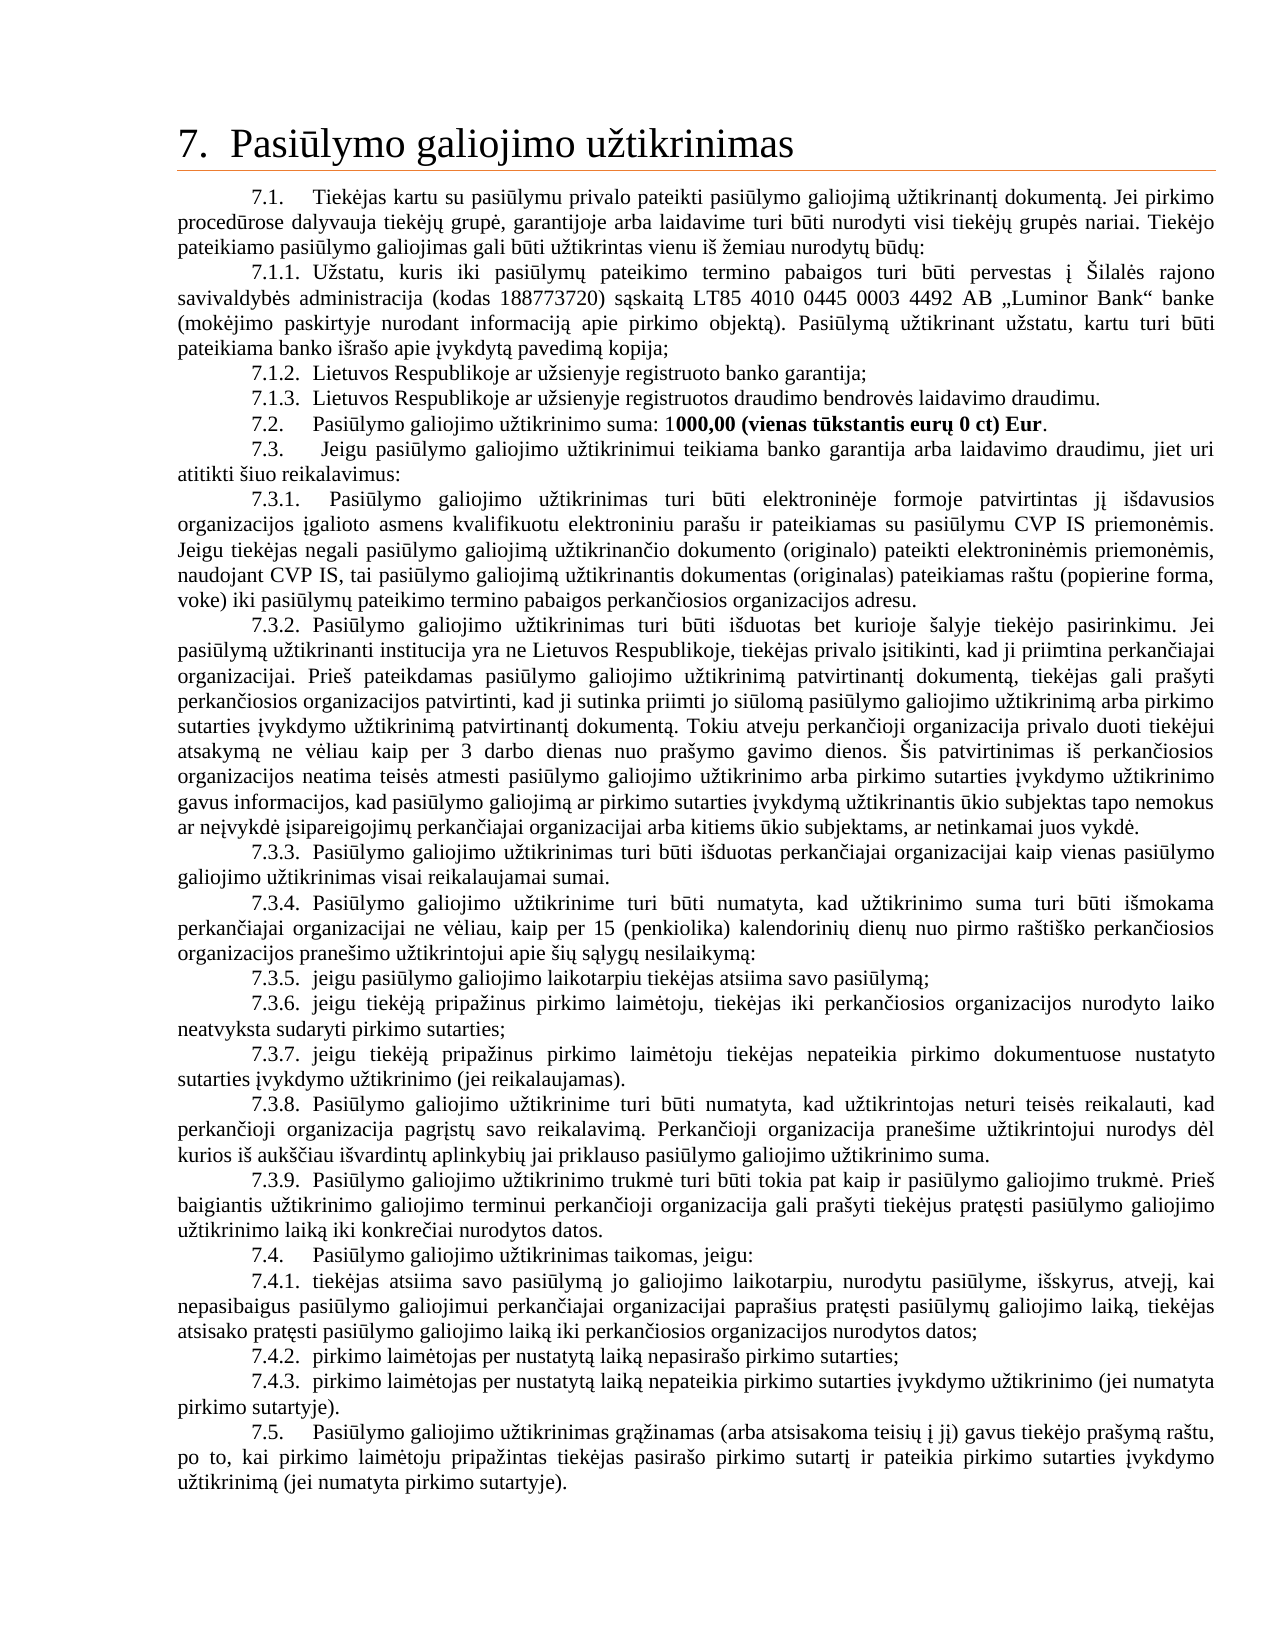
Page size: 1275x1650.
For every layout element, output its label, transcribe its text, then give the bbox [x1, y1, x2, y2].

list Pasiūlymo galiojimo užtikrinimas turi būti elektroninėje formoje patvirtintas jį išdavusios organizacijos įgalioto asmens kvalifikuotu elektroniniu parašu ir pateikiamas su pasiūlymu CVP IS priemonėmis. Jeigu tiekėjas negali pasiūlymo galiojimą užtikrinančio dokumento (originalo) pateikti elektroninėmis priemonėmis, naudojant CVP IS, tai pasiūlymo galiojimą užtikrinantis dokumentas (originalas) pateikiamas raštu (popierine forma, voke) iki pasiūlymų pateikimo termino pabaigos perkančiosios organizacijos adresu. [177, 486, 1216, 612]
list Užstatu, kuris iki pasiūlymų pateikimo termino pabaigos turi būti pervestas į Šilalės rajono savivaldybės administracija (kodas 188773720) sąskaitą LT85 4010 0445 0003 4492 AB „Luminor Bank“ banke (mokėjimo paskirtyje nurodant informaciją apie pirkimo objektą). Pasiūlymą užtikrinant užstatu, kartu turi būti pateikiama banko išrašo apie įvykdytą pavedimą kopija; [177, 259, 1216, 360]
list pirkimo laimėtojas per nustatytą laiką nepateikia pirkimo sutarties įvykdymo užtikrinimo (jei numatyta pirkimo sutartyje). [177, 1368, 1216, 1419]
list Pasiūlymo galiojimo užtikrinime turi būti numatyta, kad užtikrinimo suma turi būti išmokama perkančiajai organizacijai ne vėliau, kaip per 15 (penkiolika) kalendorinių dienų nuo pirmo raštiško perkančiosios organizacijos pranešimo užtikrintojui apie šių sąlygų nesilaikymą: [177, 889, 1216, 965]
list Pasiūlymo galiojimo užtikrinimas grąžinamas (arba atsisakoma teisių į jį) gavus tiekėjo prašymą raštu, po to, kai pirkimo laimėtoju pripažintas tiekėjas pasirašo pirkimo sutartį ir pateikia pirkimo sutarties įvykdymo užtikrinimą (jei numatyta pirkimo sutartyje). [177, 1419, 1216, 1494]
list jeigu tiekėją pripažinus pirkimo laimėtoju, tiekėjas iki perkančiosios organizacijos nurodyto laiko neatvyksta sudaryti pirkimo sutarties; [177, 990, 1216, 1041]
list Pasiūlymo galiojimo užtikrinimo trukmė turi būti tokia pat kaip ir pasiūlymo galiojimo trukmė. Prieš baigiantis užtikrinimo galiojimo terminui perkančioji organizacija gali prašyti tiekėjus pratęsti pasiūlymo galiojimo užtikrinimo laiką iki konkrečiai nurodytos datos. [177, 1167, 1216, 1242]
list Pasiūlymo galiojimo užtikrinime turi būti numatyta, kad užtikrintojas neturi teisės reikalauti, kad perkančioji organizacija pagrįstų savo reikalavimą. Perkančioji organizacija pranešime užtikrintojui nurodys dėl kurios iš aukščiau išvardintų aplinkybių jai priklauso pasiūlymo galiojimo užtikrinimo suma. [177, 1091, 1216, 1167]
list jeigu tiekėją pripažinus pirkimo laimėtoju tiekėjas nepateikia pirkimo dokumentuose nustatyto sutarties įvykdymo užtikrinimo (jei reikalaujamas). [177, 1041, 1216, 1091]
list pirkimo laimėtojas per nustatytą laiką nepasirašo pirkimo sutarties; [177, 1343, 1216, 1368]
list Pasiūlymo galiojimo užtikrinimas taikomas, jeigu: [177, 1242, 1216, 1268]
list Pasiūlymo galiojimo užtikrinimas turi būti išduotas bet kurioje šalyje tiekėjo pasirinkimu. Jei pasiūlymą užtikrinanti institucija yra ne Lietuvos Respublikoje, tiekėjas privalo įsitikinti, kad ji priimtina perkančiajai organizacijai. Prieš pateikdamas pasiūlymo galiojimo užtikrinimą patvirtinantį dokumentą, tiekėjas gali prašyti perkančiosios organizacijos patvirtinti, kad ji sutinka priimti jo siūlomą pasiūlymo galiojimo užtikrinimą arba pirkimo sutarties įvykdymo užtikrinimą patvirtinantį dokumentą. Tokiu atveju perkančioji organizacija privalo duoti tiekėjui atsakymą ne vėliau kaip per 3 darbo dienas nuo prašymo gavimo dienos. Šis patvirtinimas iš perkančiosios organizacijos neatima teisės atmesti pasiūlymo galiojimo užtikrinimo arba pirkimo sutarties įvykdymo užtikrinimo gavus informacijos, kad pasiūlymo galiojimą ar pirkimo sutarties įvykdymą užtikrinantis ūkio subjektas tapo nemokus ar neįvykdė įsipareigojimų perkančiajai organizacijai arba kitiems ūkio subjektams, ar netinkamai juos vykdė. [177, 612, 1216, 839]
list Lietuvos Respublikoje ar užsienyje registruoto banko garantija; [177, 360, 1216, 385]
list Tiekėjas kartu su pasiūlymu privalo pateikti pasiūlymo galiojimą užtikrinantį dokumentą. Jei pirkimo procedūrose dalyvauja tiekėjų grupė, garantijoje arba laidavime turi būti nurodyti visi tiekėjų grupės nariai. Tiekėjo pateikiamo pasiūlymo galiojimas gali būti užtikrintas vienu iš žemiau nurodytų būdų: [177, 184, 1216, 259]
list Pasiūlymo galiojimo užtikrinimo suma: 1000,00 (vienas tūkstantis eurų 0 ct) Eur. [177, 411, 1216, 436]
list jeigu pasiūlymo galiojimo laikotarpiu tiekėjas atsiima savo pasiūlymą; [177, 965, 1216, 990]
list tiekėjas atsiima savo pasiūlymą jo galiojimo laikotarpiu, nurodytu pasiūlyme, išskyrus, atvejį, kai nepasibaigus pasiūlymo galiojimui perkančiajai organizacijai paprašius pratęsti pasiūlymų galiojimo laiką, tiekėjas atsisako pratęsti pasiūlymo galiojimo laiką iki perkančiosios organizacijos nurodytos datos; [177, 1268, 1216, 1343]
subtitle Pasiūlymo galiojimo užtikrinimas [177, 118, 1216, 170]
list Lietuvos Respublikoje ar užsienyje registruotos draudimo bendrovės laidavimo draudimu. [177, 385, 1216, 411]
list Jeigu pasiūlymo galiojimo užtikrinimui teikiama banko garantija arba laidavimo draudimu, jiet uri atitikti šiuo reikalavimus: [177, 436, 1216, 486]
list Pasiūlymo galiojimo užtikrinimas turi būti išduotas perkančiajai organizacijai kaip vienas pasiūlymo galiojimo užtikrinimas visai reikalaujamai sumai. [177, 839, 1216, 889]
